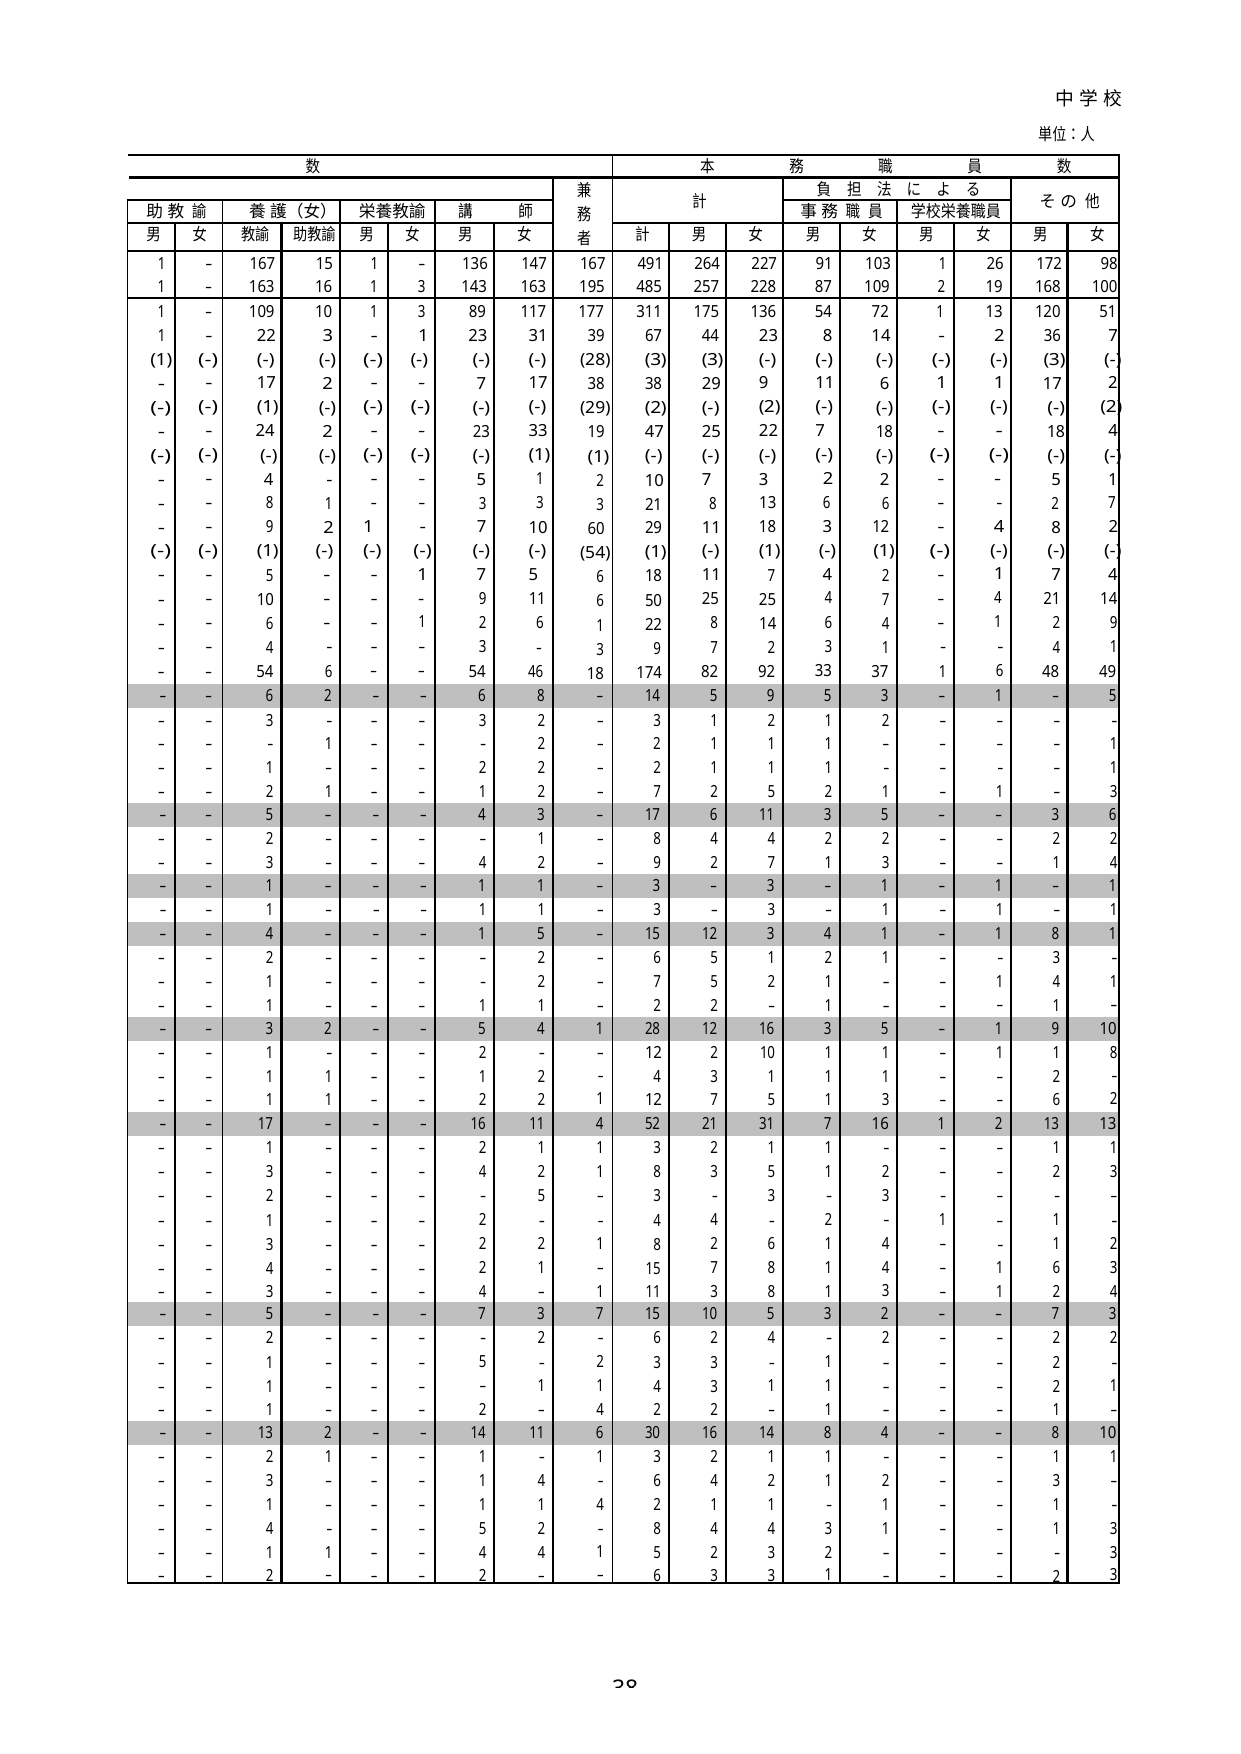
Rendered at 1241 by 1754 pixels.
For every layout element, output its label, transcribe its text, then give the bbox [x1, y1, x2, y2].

text 中 学 校 [83, 86, 1121, 111]
text 単位：人 [83, 123, 1094, 146]
